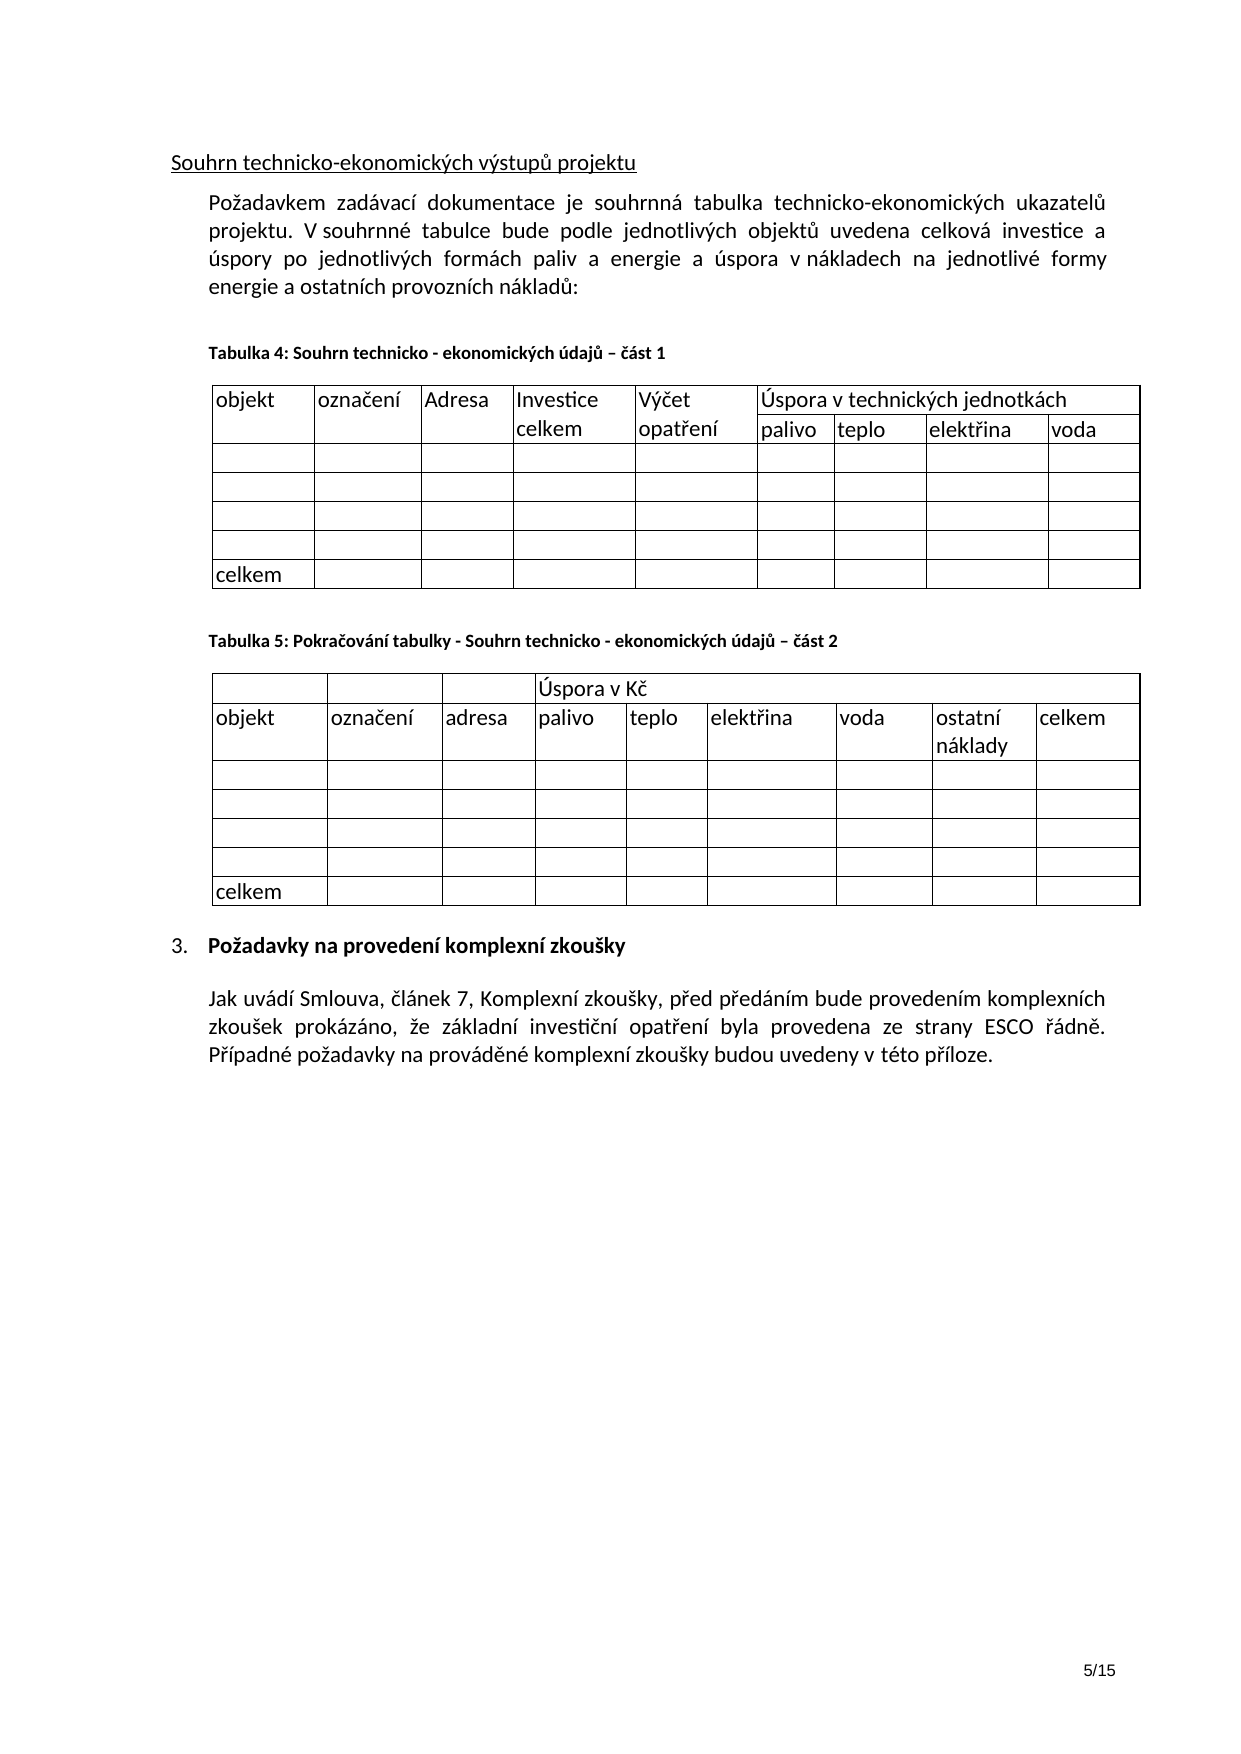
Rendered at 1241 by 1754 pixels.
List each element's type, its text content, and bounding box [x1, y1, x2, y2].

table_header Investice celkem [514, 386, 635, 443]
table_cell [213, 761, 327, 788]
table_cell [536, 819, 626, 847]
table_cell [927, 560, 1048, 588]
table_cell [758, 560, 834, 588]
table_header [443, 674, 535, 702]
table_cell [1037, 819, 1139, 847]
table_cell [933, 877, 1036, 905]
table_cell [213, 848, 327, 876]
table_cell [1037, 790, 1139, 818]
table_cell [835, 473, 926, 501]
table_cell [837, 790, 932, 818]
table_cell [328, 848, 442, 876]
table_cell [627, 877, 707, 905]
table_cell [835, 560, 926, 588]
table_cell [422, 473, 513, 501]
table_cell [636, 560, 757, 588]
table_cell celkem [213, 877, 327, 905]
table_cell palivo [758, 415, 834, 443]
table_cell [514, 473, 635, 501]
table_cell [422, 531, 513, 559]
table_cell [1037, 761, 1139, 788]
table_cell [536, 790, 626, 818]
table_cell palivo [536, 704, 626, 759]
table_cell ostatní náklady [933, 704, 1036, 759]
table_cell celkem [213, 560, 314, 588]
table_cell [514, 502, 635, 530]
table_cell [536, 877, 626, 905]
table_cell [927, 502, 1048, 530]
table_cell [1037, 877, 1139, 905]
table_header Úspora v technických jednotkách [758, 386, 1139, 414]
table_cell [536, 761, 626, 788]
table_cell elektřina [708, 704, 836, 759]
table_cell [708, 848, 836, 876]
table_cell [213, 473, 314, 501]
table_header [328, 674, 442, 702]
table_cell [933, 819, 1036, 847]
table_cell [708, 877, 836, 905]
table_cell [636, 473, 757, 501]
table_cell [422, 502, 513, 530]
table_cell [514, 444, 635, 472]
table_cell [927, 444, 1048, 472]
table_cell [1049, 473, 1139, 501]
table_cell [758, 531, 834, 559]
table_cell [835, 444, 926, 472]
table_cell [315, 502, 421, 530]
table_cell [758, 444, 834, 472]
table_cell [213, 444, 314, 472]
table_cell označení [328, 704, 442, 759]
table_cell voda [837, 704, 932, 759]
table_header [213, 674, 327, 702]
table_cell [514, 560, 635, 588]
table_cell [315, 560, 421, 588]
list Požadavky na provedení komplexní zkoušky [171, 931, 1107, 959]
table_cell [328, 761, 442, 788]
table_header označení [315, 386, 421, 443]
table_cell [213, 790, 327, 818]
table_cell elektřina [927, 415, 1048, 443]
table_cell [708, 819, 836, 847]
table_cell [1037, 848, 1139, 876]
table_cell [758, 502, 834, 530]
table_cell [422, 560, 513, 588]
table_cell [837, 877, 932, 905]
table_cell [636, 531, 757, 559]
table_cell [1049, 502, 1139, 530]
table_cell adresa [443, 704, 535, 759]
table_cell objekt [213, 704, 327, 759]
table_cell [636, 444, 757, 472]
table_cell [708, 790, 836, 818]
table_cell [837, 848, 932, 876]
table_cell [536, 848, 626, 876]
table_cell [837, 819, 932, 847]
table_cell [443, 848, 535, 876]
table_cell [213, 819, 327, 847]
text Požadavkem zadávací dokumentace je souhrnná tabulka technicko-ekonomických ukazatelů projektu. V souhrnné tabulce bude podle jednotlivých objektů uvedena celková investice a úspory po jednotlivých formách paliv a energie a úspora v nákladech na jednotlivé formy energie a ostatních provozních nákladů: [208, 188, 1107, 300]
table_cell [627, 790, 707, 818]
text Souhrn technicko-ekonomických výstupů projektu [171, 148, 1107, 176]
table_cell [328, 877, 442, 905]
table_cell [636, 502, 757, 530]
table_cell [835, 531, 926, 559]
table_cell [927, 473, 1048, 501]
table_cell [933, 848, 1036, 876]
table_cell celkem [1037, 704, 1139, 759]
table_cell [927, 531, 1048, 559]
table_cell teplo [627, 704, 707, 759]
table_cell [328, 819, 442, 847]
table_cell [213, 502, 314, 530]
table_cell [627, 819, 707, 847]
table_cell [933, 790, 1036, 818]
table_cell [837, 761, 932, 788]
table_cell [708, 761, 836, 788]
table_cell [933, 761, 1036, 788]
table_cell [1049, 560, 1139, 588]
table_cell [758, 473, 834, 501]
table_cell [315, 473, 421, 501]
table_cell [443, 761, 535, 788]
table_cell [443, 819, 535, 847]
table_cell [835, 502, 926, 530]
text Jak uvádí Smlouva, článek 7, Komplexní zkoušky, před předáním bude provedením komplexních zkoušek prokázáno, že základní investiční opatření byla provedena ze strany ESCO řádně. Případné požadavky na prováděné komplexní zkoušky budou uvedeny v této příloze. [208, 984, 1107, 1068]
table_cell [422, 444, 513, 472]
table_cell [1049, 444, 1139, 472]
table_cell [443, 790, 535, 818]
table_cell [627, 848, 707, 876]
table_cell [514, 531, 635, 559]
table_cell [213, 531, 314, 559]
table_cell voda [1049, 415, 1139, 443]
table_header Adresa [422, 386, 513, 443]
table_cell [315, 444, 421, 472]
table_cell [1049, 531, 1139, 559]
table_header Úspora v Kč [536, 674, 1139, 702]
table_cell [328, 790, 442, 818]
table_cell teplo [835, 415, 926, 443]
table_cell [443, 877, 535, 905]
table_cell [627, 761, 707, 788]
table_cell [315, 531, 421, 559]
table_header objekt [213, 386, 314, 443]
table_header Výčet opatření [636, 386, 757, 443]
